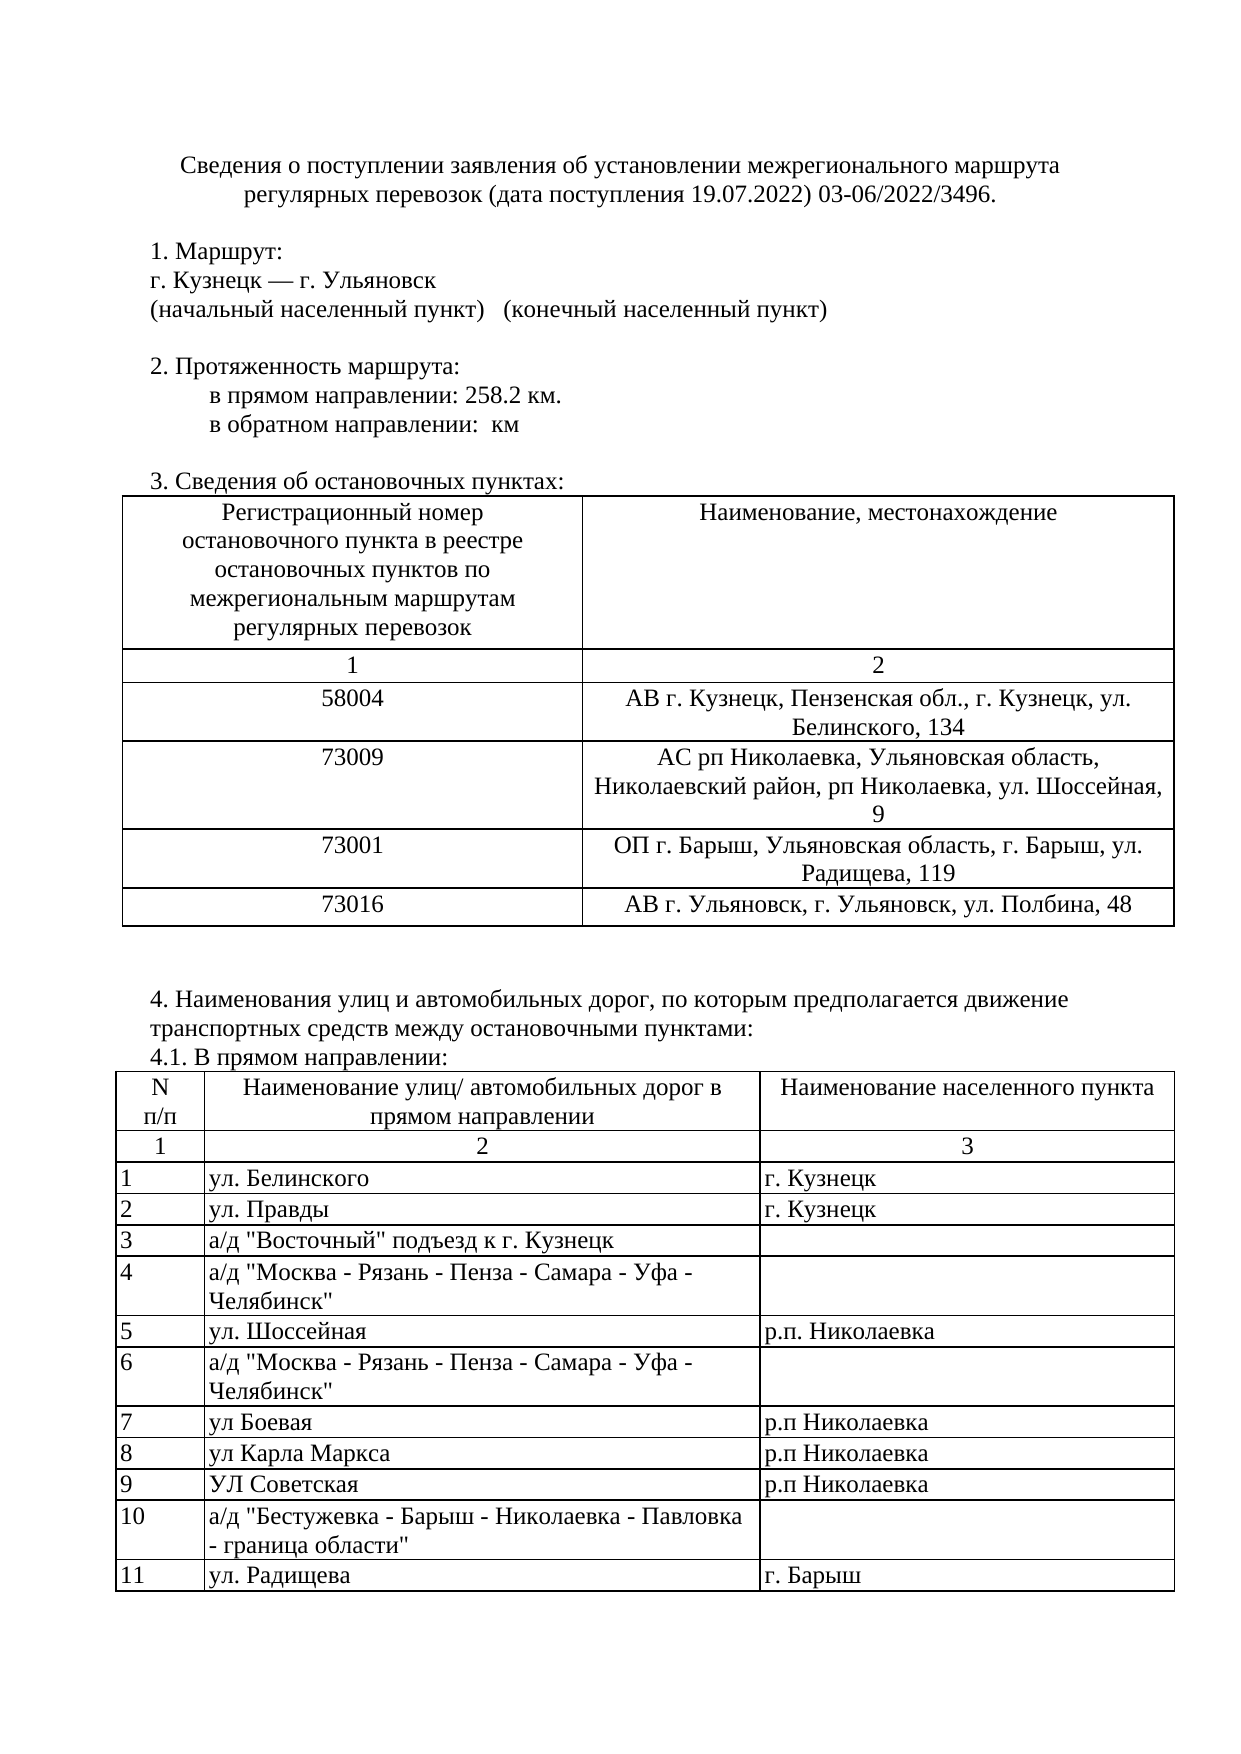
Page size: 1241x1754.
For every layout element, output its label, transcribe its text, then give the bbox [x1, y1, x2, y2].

table_cell АС рп Николаевка, Ульяновская область, Николаевский район, рп Николаевка, ул. Шоссейная, 9 [583, 742, 1173, 828]
table_cell ул. Правды [205, 1194, 759, 1224]
table_cell [761, 1348, 1174, 1405]
text 4.1. В прямом направлении: [150, 1042, 1090, 1071]
text г. Кузнецк — г. Ульяновск [150, 265, 1090, 294]
table_cell 1 [123, 650, 582, 681]
table_cell ОП г. Барыш, Ульяновская область, г. Барыш, ул. Радищева, 119 [583, 830, 1173, 887]
text 3. Сведения об остановочных пунктах: [150, 466, 1090, 495]
table_cell г. Кузнецк [761, 1163, 1174, 1192]
table_cell [761, 1501, 1174, 1558]
table_cell 73001 [123, 830, 582, 887]
table_cell р.п. Николаевка [761, 1316, 1174, 1346]
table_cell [205, 1501, 759, 1558]
table_cell 5 [117, 1316, 204, 1346]
table_cell 11 [117, 1560, 204, 1590]
table_cell 73009 [123, 742, 582, 828]
table_header Регистрационный номер остановочного пункта в реестре остановочных пунктов по межрегиональным маршрутам регулярных перевозок [123, 497, 582, 648]
table_cell а/д "Москва - Рязань - Пенза - Самара - Уфа - Челябинск" [205, 1348, 759, 1405]
table_cell 3 [117, 1226, 204, 1255]
table_header N п/п [117, 1072, 204, 1129]
table_cell АВ г. Кузнецк, Пензенская обл., г. Кузнецк, ул. Белинского, 134 [583, 683, 1173, 740]
table_cell 4 [117, 1257, 204, 1314]
table_cell г. Барыш [761, 1560, 1174, 1590]
text 2. Протяженность маршрута: [150, 351, 1090, 380]
table_cell ул. Шоссейная [205, 1316, 759, 1346]
text в обратном направлении: км [150, 409, 1090, 437]
table_cell р.п Николаевка [761, 1438, 1174, 1468]
table_cell 1 [117, 1163, 204, 1192]
table_cell УЛ Советская [205, 1470, 759, 1499]
text 4. Наименования улиц и автомобильных дорог, по которым предполагается движение транспортных средств между остановочными пунктами: [150, 984, 1090, 1042]
table_cell 73016 [123, 889, 582, 925]
table_cell 10 [117, 1501, 204, 1558]
table_cell ул Карла Маркса [205, 1438, 759, 1468]
table_cell г. Кузнецк [761, 1194, 1174, 1224]
text Сведения о поступлении заявления об установлении межрегионального маршрута регулярных перевозок (дата поступления 19.07.2022) 03-06/2022/3496. [150, 150, 1090, 207]
text 1. Маршрут: [150, 236, 1090, 265]
table_cell 1 [117, 1131, 204, 1161]
table_cell 3 [761, 1131, 1174, 1161]
table_cell а/д "Восточный" подъезд к г. Кузнецк [205, 1226, 759, 1255]
table_cell 6 [117, 1348, 204, 1405]
table_header Наименование улиц/ автомобильных дорог в прямом направлении [205, 1072, 759, 1129]
table_cell р.п Николаевка [761, 1470, 1174, 1499]
table_header Наименование, местонахождение [583, 497, 1173, 648]
table_cell [761, 1226, 1174, 1255]
table_cell а/д "Москва - Рязань - Пенза - Самара - Уфа - Челябинск" [205, 1257, 759, 1314]
table_cell 8 [117, 1438, 204, 1468]
text (начальный населенный пункт) (конечный населенный пункт) [150, 294, 1090, 322]
table_cell [761, 1257, 1174, 1314]
table_cell ул. Радищева [205, 1560, 759, 1590]
table_cell ул. Белинского [205, 1163, 759, 1192]
table_cell 58004 [123, 683, 582, 740]
table_cell р.п Николаевка [761, 1407, 1174, 1436]
table_cell ул Боевая [205, 1407, 759, 1436]
table_cell 2 [205, 1131, 759, 1161]
table_cell АВ г. Ульяновск, г. Ульяновск, ул. Полбина, 48 [583, 889, 1173, 925]
table_header Наименование населенного пункта [761, 1072, 1174, 1129]
table_cell 7 [117, 1407, 204, 1436]
table_cell 2 [583, 650, 1173, 681]
table_cell 2 [117, 1194, 204, 1224]
text в прямом направлении: 258.2 км. [150, 380, 1090, 409]
table_cell 9 [117, 1470, 204, 1499]
